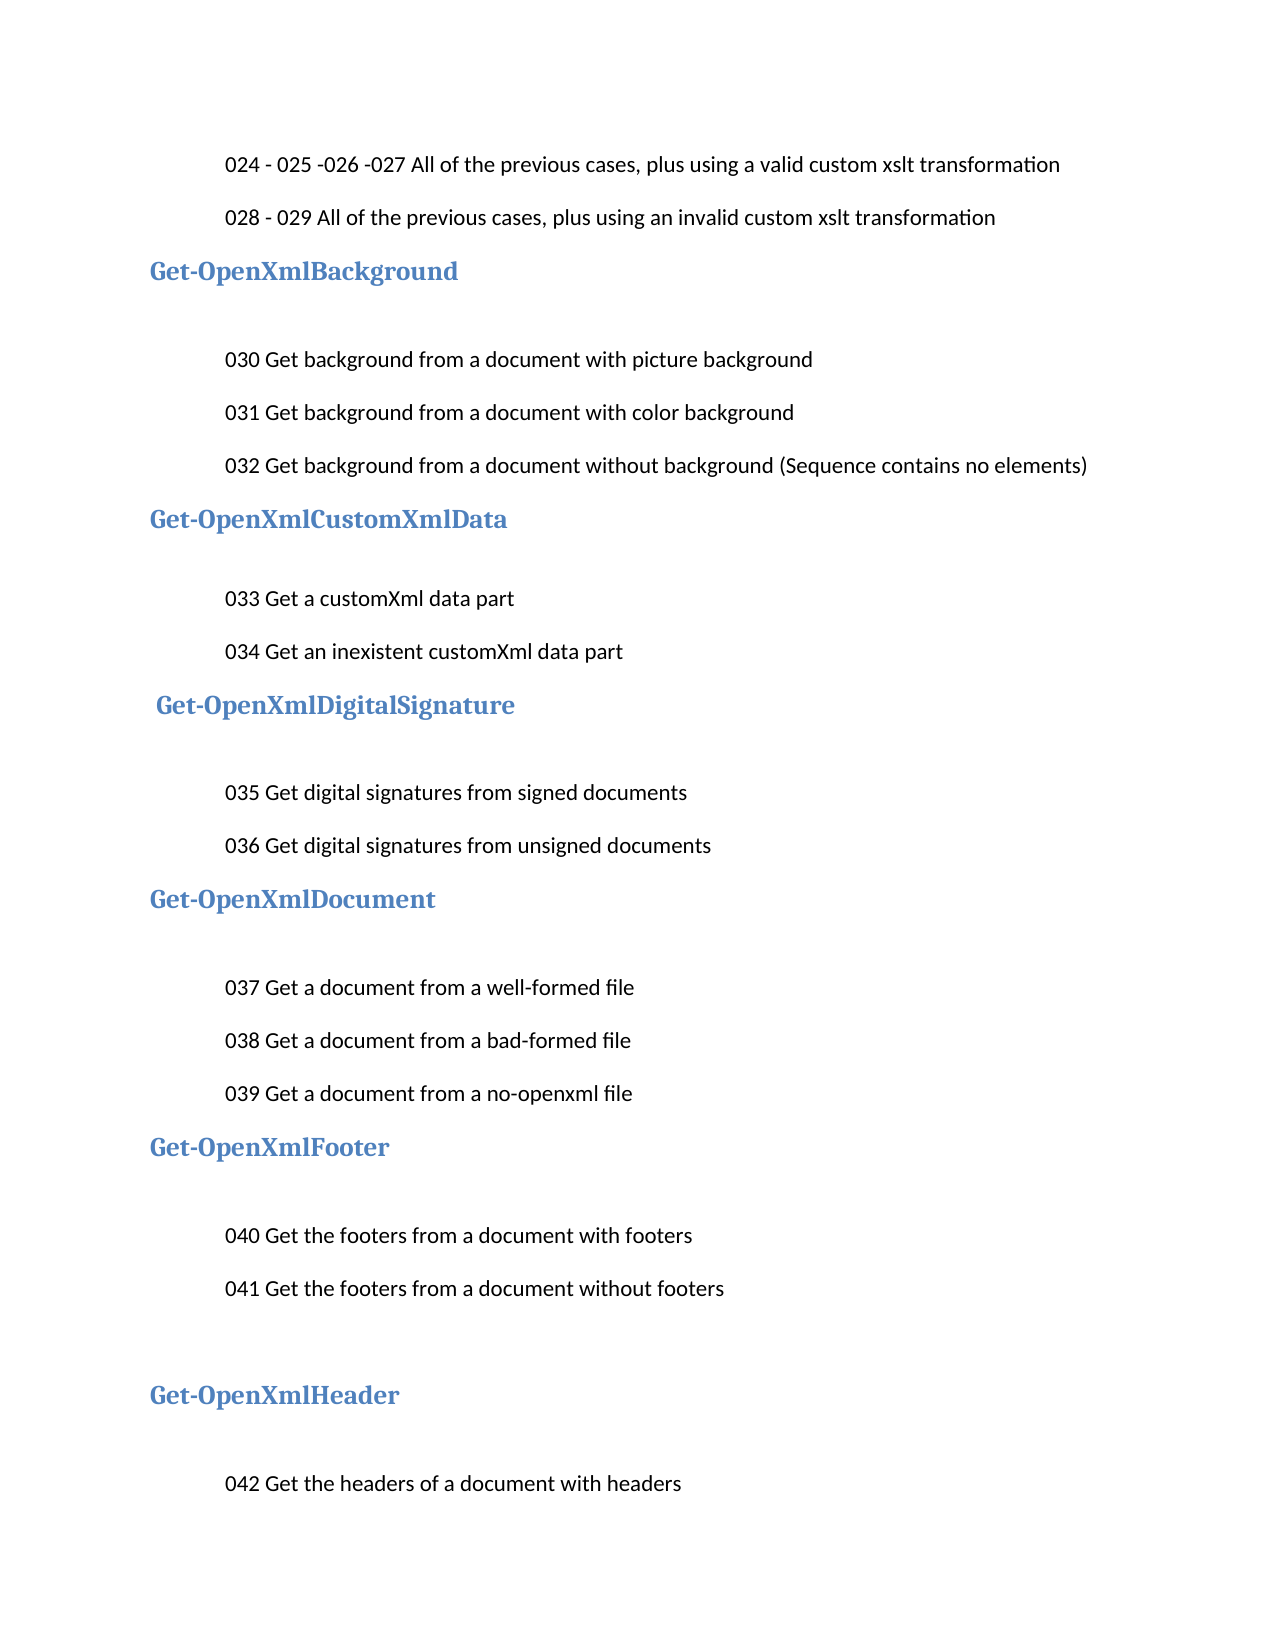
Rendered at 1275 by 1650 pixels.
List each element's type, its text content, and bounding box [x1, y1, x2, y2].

text 042 Get the headers of a document with headers [150, 1469, 1125, 1497]
text 035 Get digital signatures from signed documents [150, 778, 1125, 807]
text 038 Get a document from a bad-formed file [150, 1026, 1125, 1054]
text 031 Get background from a document with color background [150, 398, 1125, 426]
text 041 Get the footers from a document without footers [150, 1274, 1125, 1302]
text 034 Get an inexistent customXml data part [150, 637, 1125, 665]
subtitle Get-OpenXmlBackground [150, 256, 1125, 287]
text 032 Get background from a document without background (Sequence contains no elements) [150, 451, 1125, 479]
subtitle Get-OpenXmlCustomXmlData [150, 504, 1125, 535]
text 024 - 025 -026 -027 All of the previous cases, plus using a valid custom xslt transformation [150, 150, 1125, 178]
text 040 Get the footers from a document with footers [150, 1221, 1125, 1249]
text 028 - 029 All of the previous cases, plus using an invalid custom xslt transformation [225, 203, 1125, 231]
subtitle Get-OpenXmlHeader [150, 1380, 1125, 1411]
text 039 Get a document from a no-openxml file [150, 1079, 1125, 1107]
text 036 Get digital signatures from unsigned documents [150, 832, 1125, 859]
subtitle Get-OpenXmlFooter [150, 1132, 1125, 1163]
subtitle Get-OpenXmlDigitalSignature [150, 690, 1125, 721]
text 037 Get a document from a well-formed file [150, 973, 1125, 1001]
text 030 Get background from a document with picture background [150, 345, 1125, 373]
text 033 Get a customXml data part [150, 584, 1125, 612]
subtitle Get-OpenXmlDocument [150, 884, 1125, 916]
